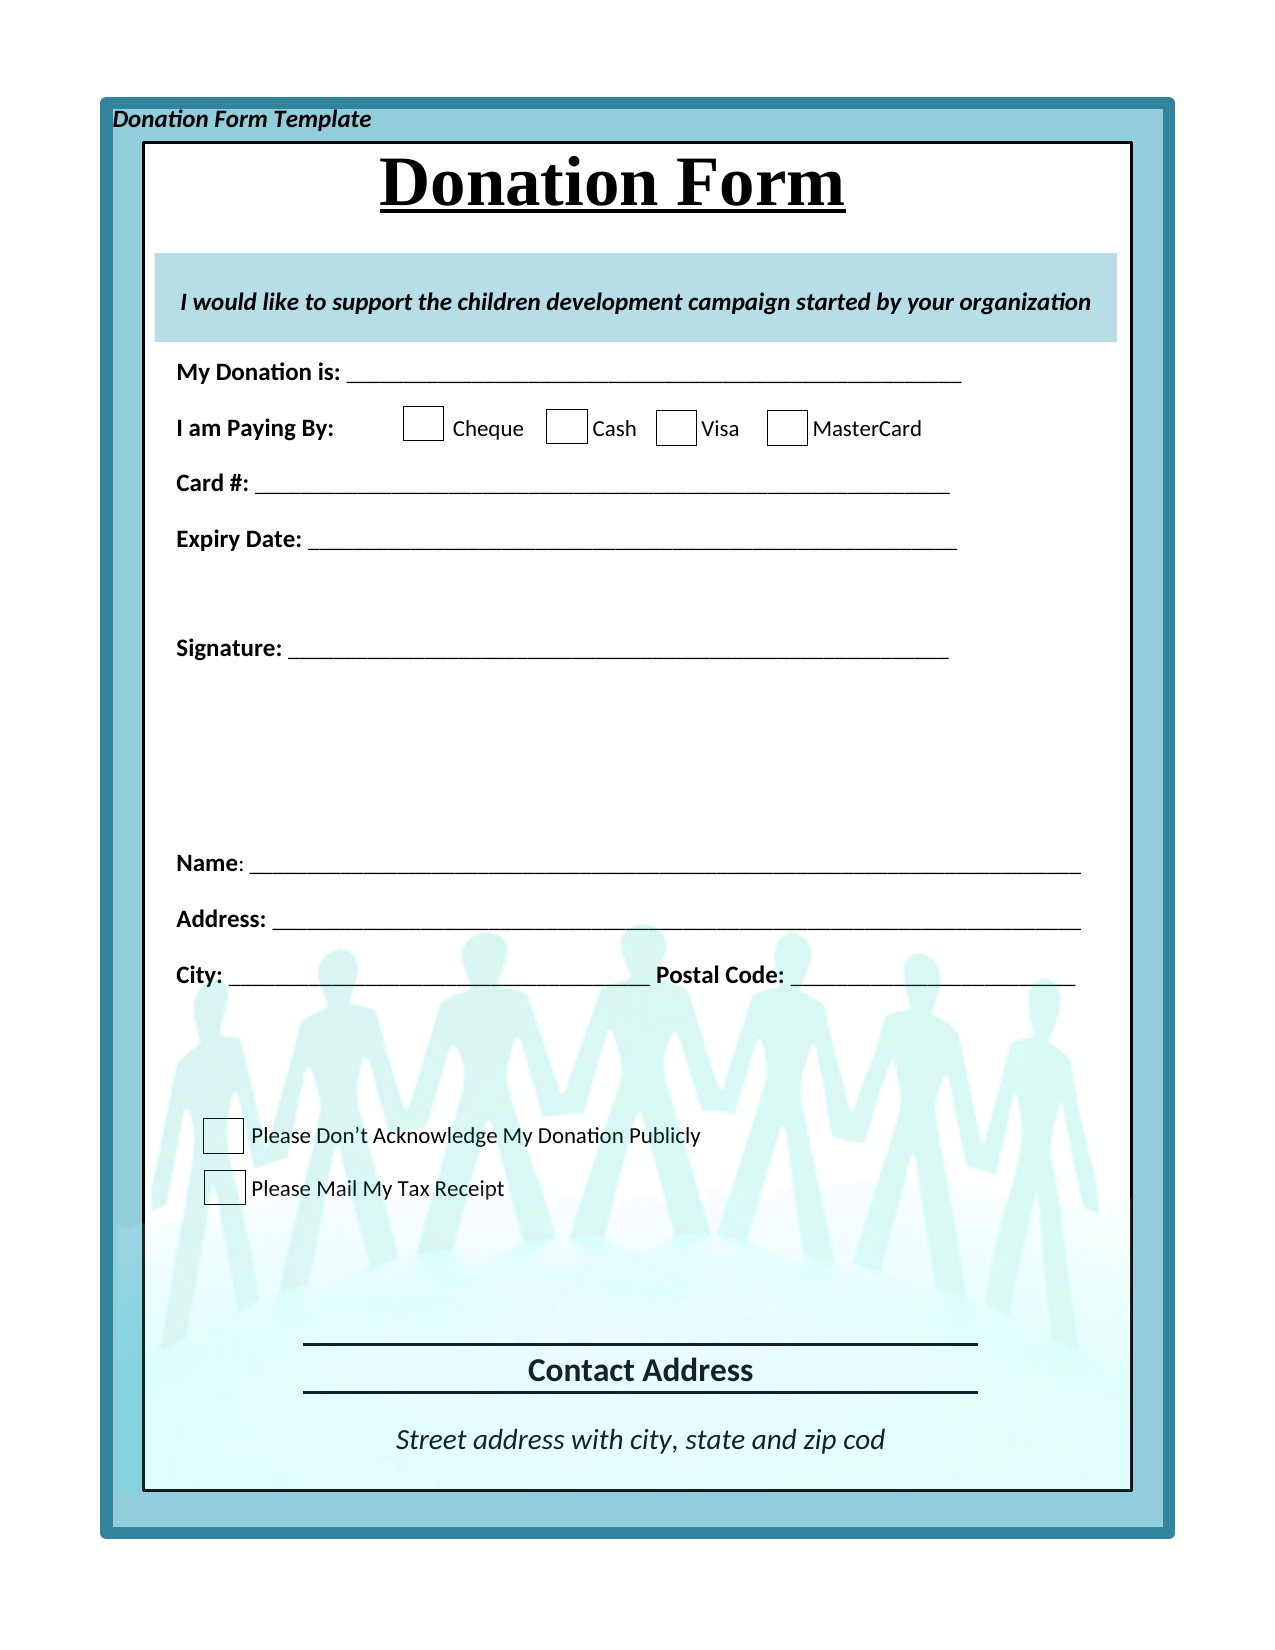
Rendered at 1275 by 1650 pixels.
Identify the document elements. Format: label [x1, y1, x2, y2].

picture [117, 757, 1132, 1491]
